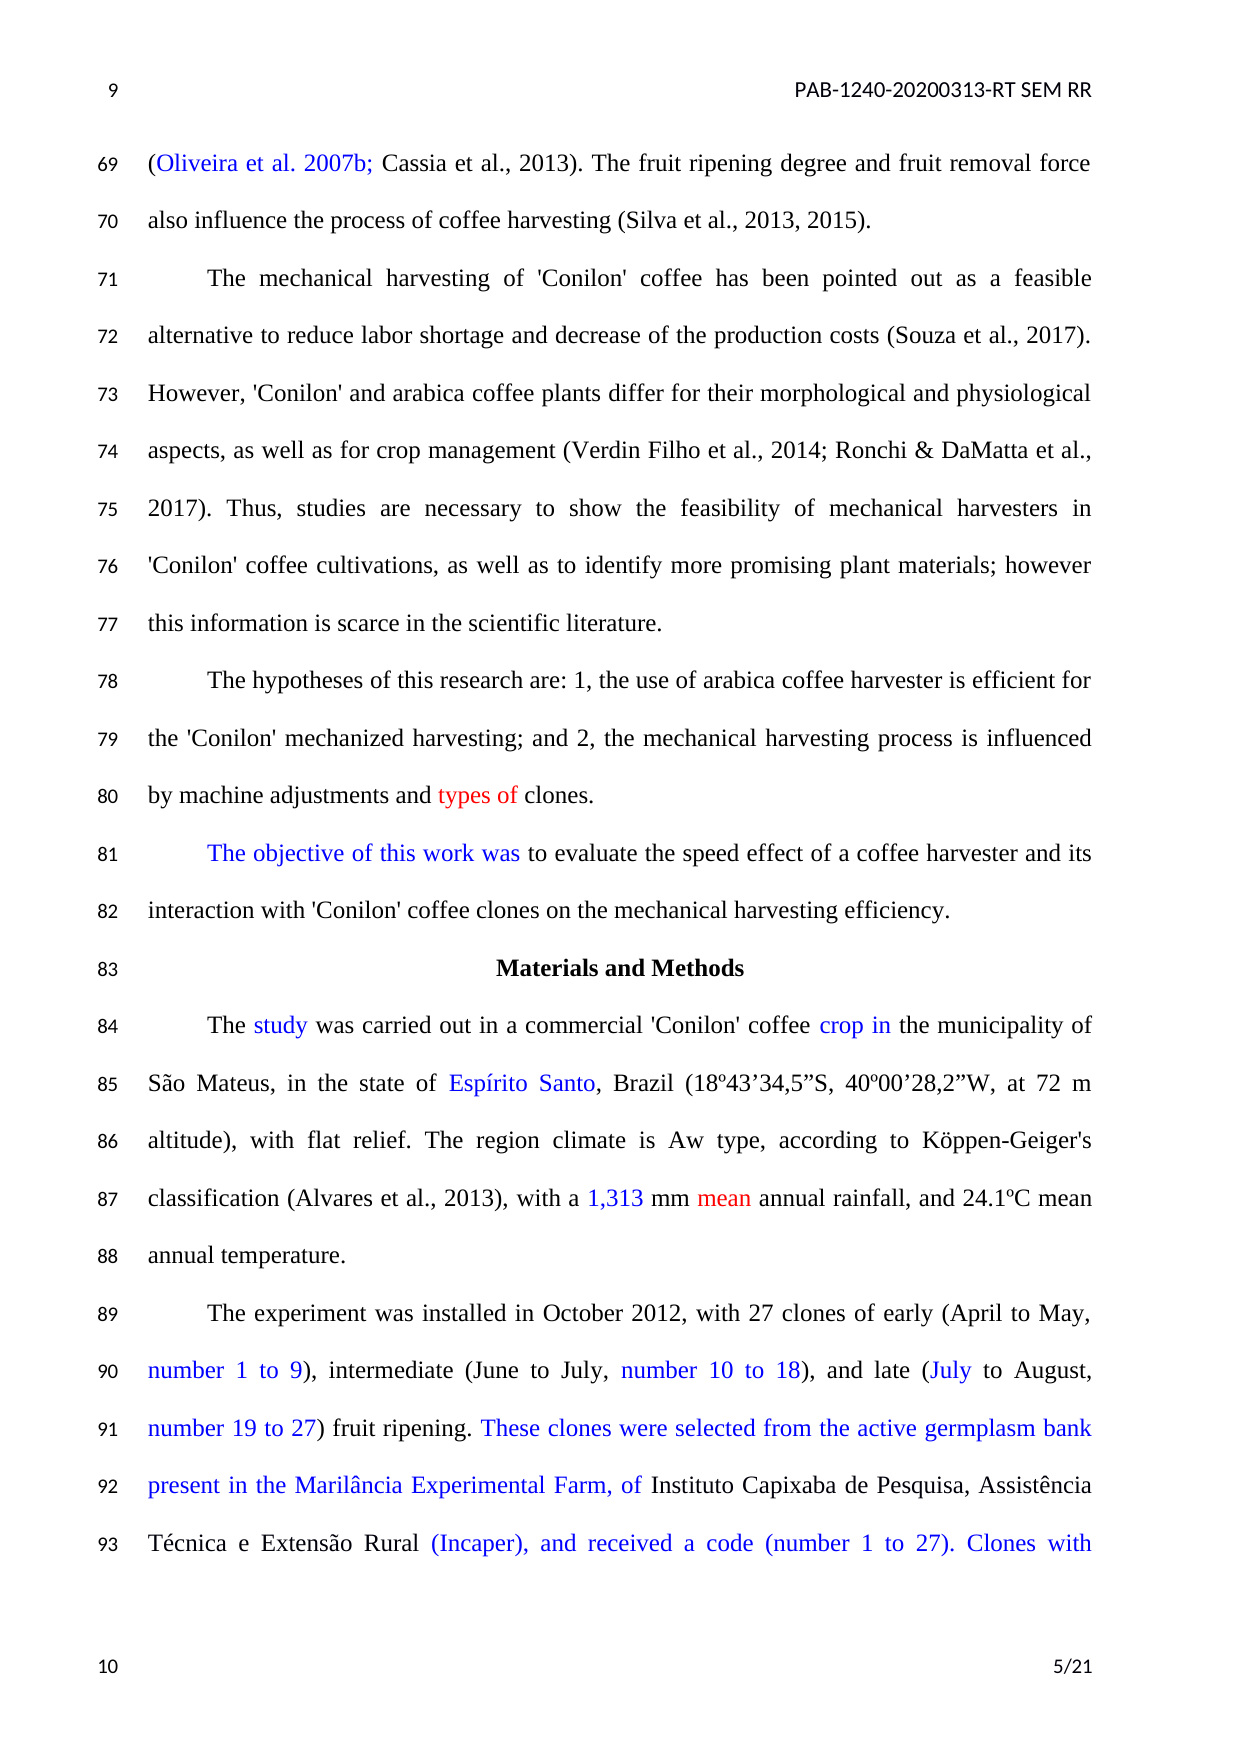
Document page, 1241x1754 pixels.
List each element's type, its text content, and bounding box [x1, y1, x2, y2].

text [148, 1298, 1092, 1556]
text The hypotheses of this research are: 1, the use of arabica coffee harvester is efficient for the 'Conilon' mechanized harvesting; and 2, the mechanical harvesting process is influenced by machine adjustments and types of clones. [148, 665, 1092, 809]
text The objective of this work was to evaluate the speed effect of a coffee harvester and its interaction with 'Conilon' coffee clones on the mechanical harvesting efficiency. [148, 838, 1092, 924]
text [148, 148, 1092, 234]
text The study was carried out in a commercial 'Conilon' coffee crop in the municipality of São Mateus, in the state of Espírito Santo, Brazil (18º43’34,5”S, 40º00’28,2”W, at 72 m altitude), with flat relief. The region climate is Aw type, according to Köppen-Geiger's classification (Alvares et al., 2013), with a 1,313 mm mean annual rainfall, and 24.1ºC mean annual temperature. [148, 1010, 1092, 1269]
text Materials and Methods [148, 953, 1092, 981]
text The mechanical harvesting of 'Conilon' coffee has been pointed out as a feasible alternative to reduce labor shortage and decrease of the production costs (Souza et al., 2017). However, 'Conilon' and arabica coffee plants differ for their morphological and physiological aspects, as well as for crop management (Verdin Filho et al., 2014; Ronchi & DaMatta et al., 2017). Thus, studies are necessary to show the feasibility of mechanical harvesters in 'Conilon' coffee cultivations, as well as to identify more promising plant materials; however this information is scarce in the scientific literature. [148, 263, 1092, 636]
